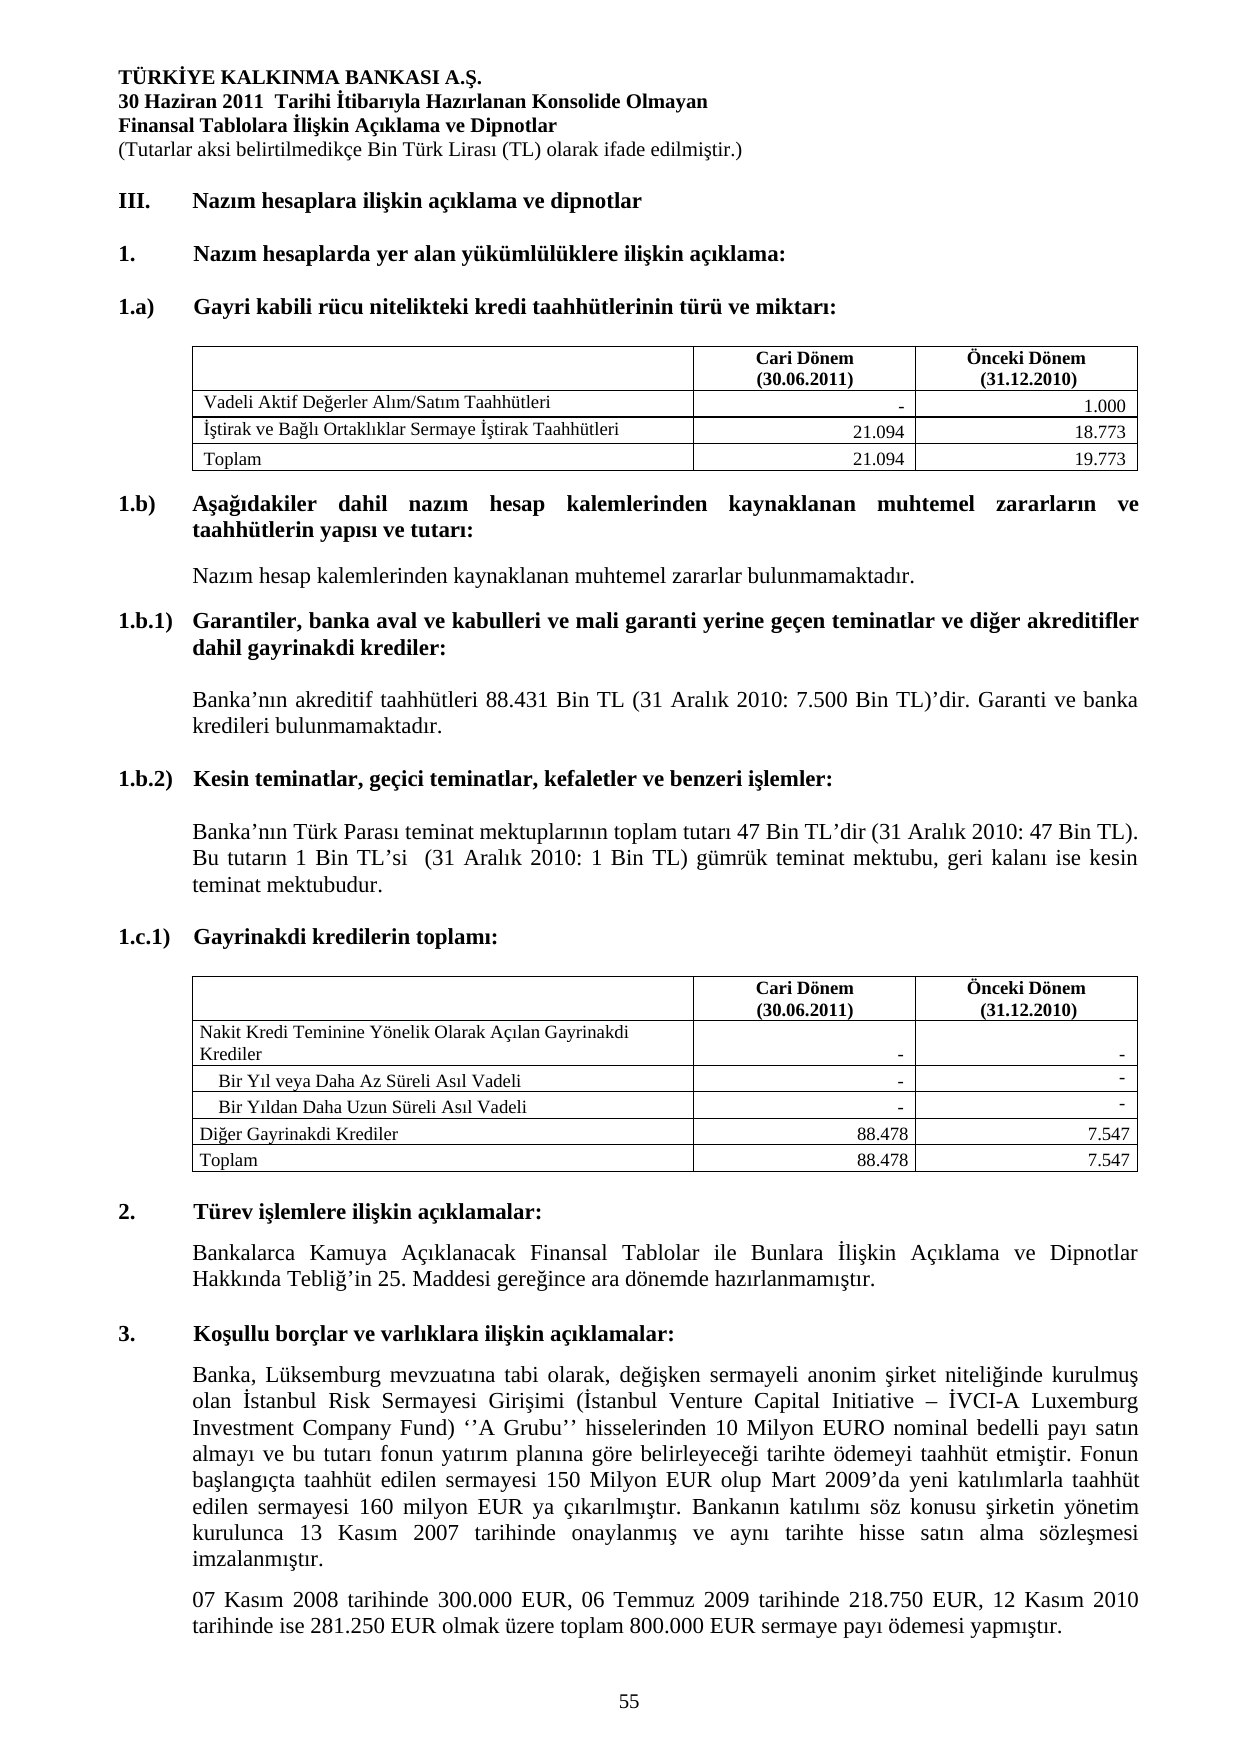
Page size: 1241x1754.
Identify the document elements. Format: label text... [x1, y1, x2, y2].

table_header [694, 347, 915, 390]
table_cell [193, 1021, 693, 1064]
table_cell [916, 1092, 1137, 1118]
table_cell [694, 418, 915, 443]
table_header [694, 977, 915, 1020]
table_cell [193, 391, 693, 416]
text 1. Nazım hesaplarda yer alan yükümlülüklere ilişkin açıklama: [118, 240, 1140, 267]
text 1.b) Aşağıdakiler dahil nazım hesap kalemlerinden kaynaklanan muhtemel zararların ve taahhütlerin yapısı ve tutarı: [118, 490, 1140, 542]
text Banka’nın Türk Parası teminat mektuplarının toplam tutarı 47 Bin TL’dir (31 Aralık 2010: 47 Bin TL). Bu tutarın 1 Bin TL’si (31 Aralık 2010: 1 Bin TL) gümrük teminat mektubu, geri kalanı ise kesin teminat mektubudur. [192, 818, 1140, 897]
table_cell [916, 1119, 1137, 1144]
text 1.b.2) Kesin teminatlar, geçici teminatlar, kefaletler ve benzeri işlemler: [118, 765, 1140, 792]
text 3. Koşullu borçlar ve varlıklara ilişkin açıklamalar: [118, 1320, 1140, 1347]
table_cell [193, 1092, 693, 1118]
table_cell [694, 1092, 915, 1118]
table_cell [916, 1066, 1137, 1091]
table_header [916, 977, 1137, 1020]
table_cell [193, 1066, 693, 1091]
text 1.a) Gayri kabili rücu nitelikteki kredi taahhütlerinin türü ve miktarı: [118, 293, 1140, 319]
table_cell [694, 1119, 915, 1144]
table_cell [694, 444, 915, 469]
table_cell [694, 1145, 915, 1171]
text Nazım hesap kalemlerinden kaynaklanan muhtemel zararlar bulunmamaktadır. [192, 562, 1140, 588]
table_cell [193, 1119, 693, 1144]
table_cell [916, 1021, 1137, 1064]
text Banka, Lüksemburg mevzuatına tabi olarak, değişken sermayeli anonim şirket niteliğinde kurulmuş olan İstanbul Risk Sermayesi Girişimi (İstanbul Venture Capital Initiative – İVCI-A Luxemburg Investment Company Fund) ‘’A Grubu’’ hisselerinden 10 Milyon EURO nominal bedelli payı satın almayı ve bu tutarı fonun yatırım planına göre belirleyeceği tarihte ödemeyi taahhüt etmiştir. Fonun başlangıçta taahhüt edilen sermayesi 150 Milyon EUR olup Mart 2009’da yeni katılımlarla taahhüt edilen sermayesi 160 milyon EUR ya çıkarılmıştır. Bankanın katılımı söz konusu şirketin yönetim kurulunca 13 Kasım 2007 tarihinde onaylanmış ve aynı tarihte hisse satın alma sözleşmesi imzalanmıştır. [192, 1361, 1140, 1572]
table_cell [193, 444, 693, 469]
text Banka’nın akreditif taahhütleri 88.431 Bin TL (31 Aralık 2010: 7.500 Bin TL)’dir. Garanti ve banka kredileri bulunmamaktadır. [192, 686, 1140, 739]
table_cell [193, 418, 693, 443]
text 07 Kasım 2008 tarihinde 300.000 EUR, 06 Temmuz 2009 tarihinde 218.750 EUR, 12 Kasım 2010 tarihinde ise 281.250 EUR olmak üzere toplam 800.000 EUR sermaye payı ödemesi yapmıştır. [192, 1586, 1140, 1639]
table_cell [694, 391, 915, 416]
text 1.b.1) Garantiler, banka aval ve kabulleri ve mali garanti yerine geçen teminatlar ve diğer akreditifler dahil gayrinakdi krediler: [118, 607, 1140, 660]
text 2. Türev işlemlere ilişkin açıklamalar: [118, 1198, 1140, 1224]
text Bankalarca Kamuya Açıklanacak Finansal Tablolar ile Bunlara İlişkin Açıklama ve Dipnotlar Hakkında Tebliğ’in 25. Maddesi gereğince ara dönemde hazırlanmamıştır. [192, 1239, 1140, 1292]
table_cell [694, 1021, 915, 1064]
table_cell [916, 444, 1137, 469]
text 1.c.1) Gayrinakdi kredilerin toplamı: [118, 923, 1140, 950]
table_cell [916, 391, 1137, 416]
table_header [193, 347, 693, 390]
subtitle III. Nazım hesaplara ilişkin açıklama ve dipnotlar [118, 188, 1140, 214]
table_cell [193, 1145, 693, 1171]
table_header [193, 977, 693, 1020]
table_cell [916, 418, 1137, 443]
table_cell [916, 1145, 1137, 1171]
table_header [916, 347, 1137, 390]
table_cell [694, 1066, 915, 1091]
